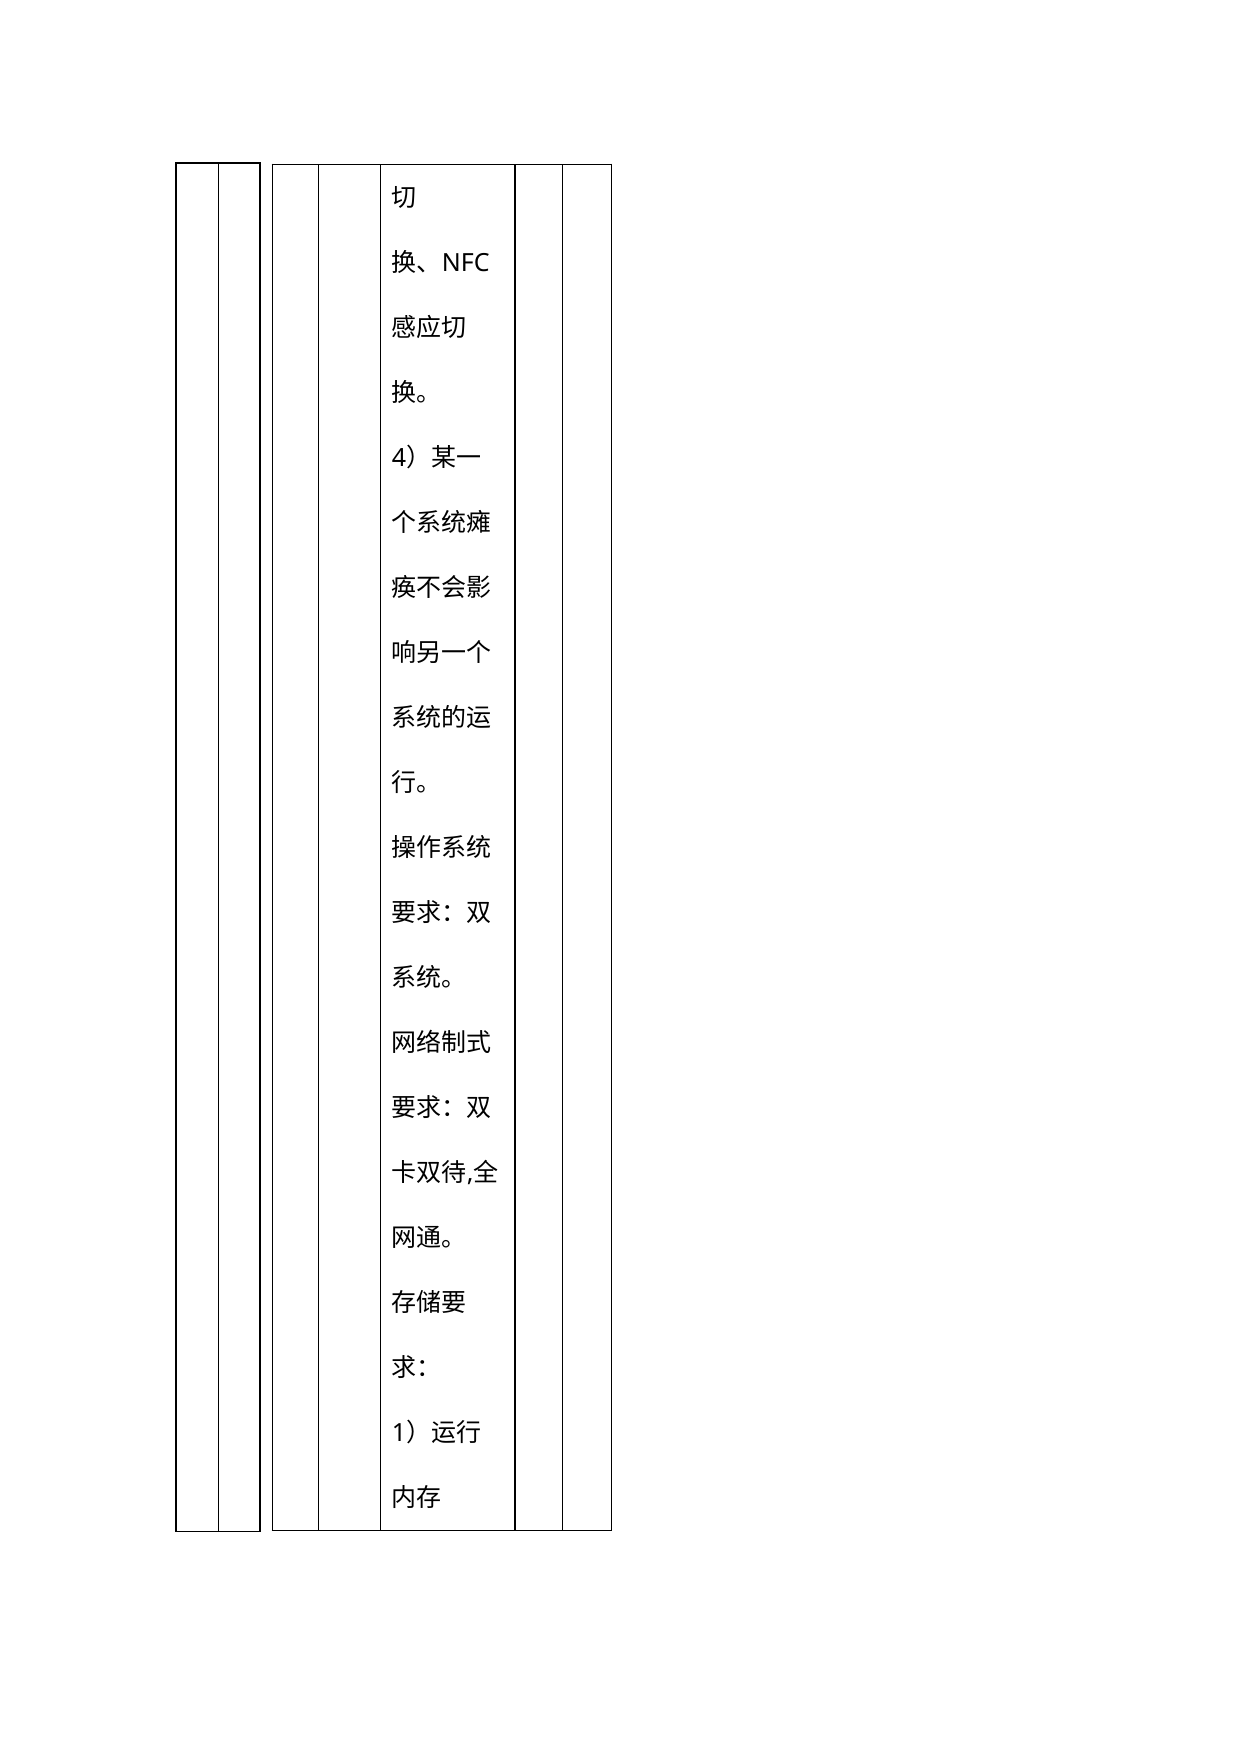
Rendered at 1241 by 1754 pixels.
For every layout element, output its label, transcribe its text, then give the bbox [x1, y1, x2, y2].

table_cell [261, 162, 1064, 1531]
table_cell 1 [177, 164, 218, 1531]
table_cell [219, 164, 259, 1531]
